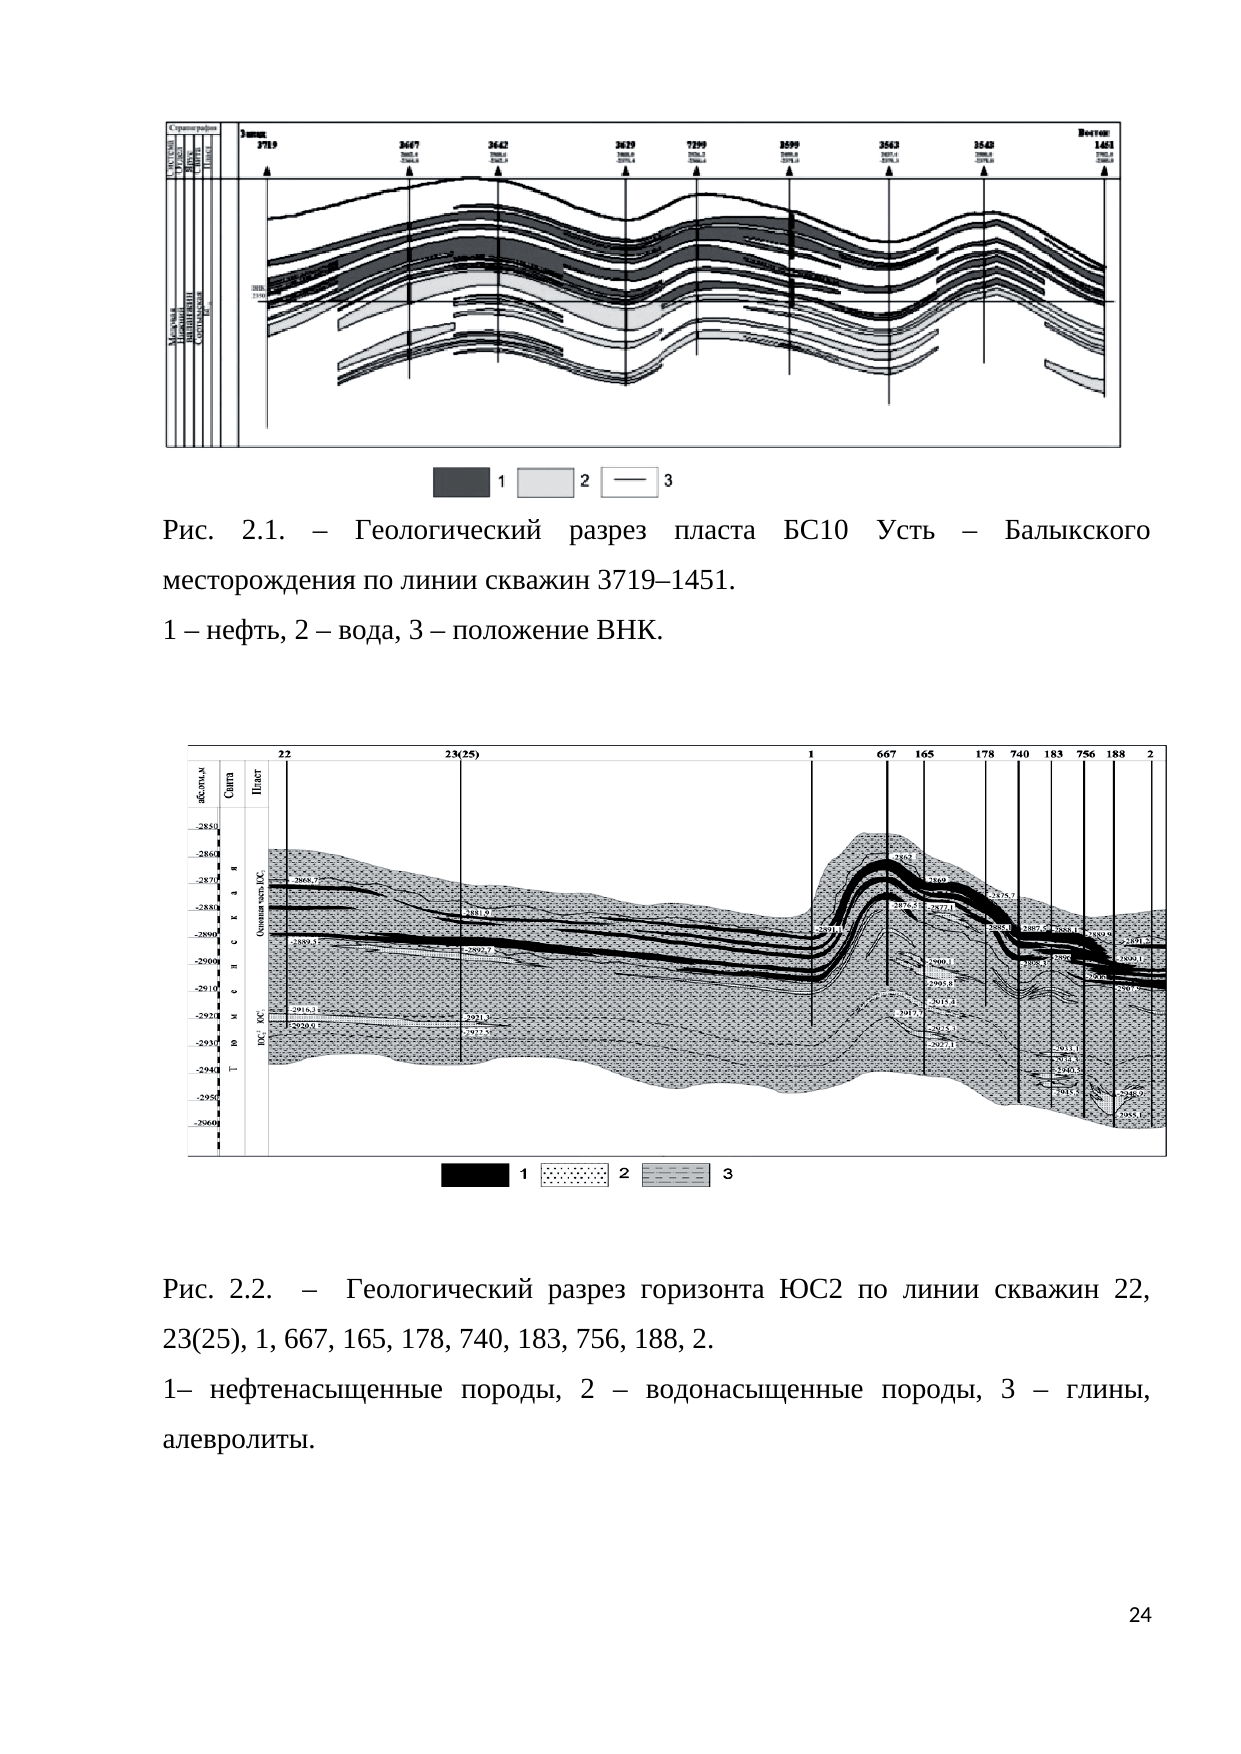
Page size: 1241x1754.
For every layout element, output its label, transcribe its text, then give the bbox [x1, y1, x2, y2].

list 1 – нефть, 2 – вода, 3 – положение ВНК. [162, 612, 1152, 646]
list Рис. 2.2. – Геологический разрез горизонта ЮС2 по линии скважин 22, 23(25), 1, 667, 165, 178, 740, 183, 756, 188, 2. [162, 1271, 1152, 1354]
list Рис. 2.1. – Геологический разрез пласта БС10 Усть – Балыкского месторождения по линии скважин 3719–1451. [162, 512, 1152, 596]
list 1– нефтенасыщенные породы, 2 – водонасыщенные породы, 3 – глины, алевролиты. [162, 1371, 1152, 1455]
